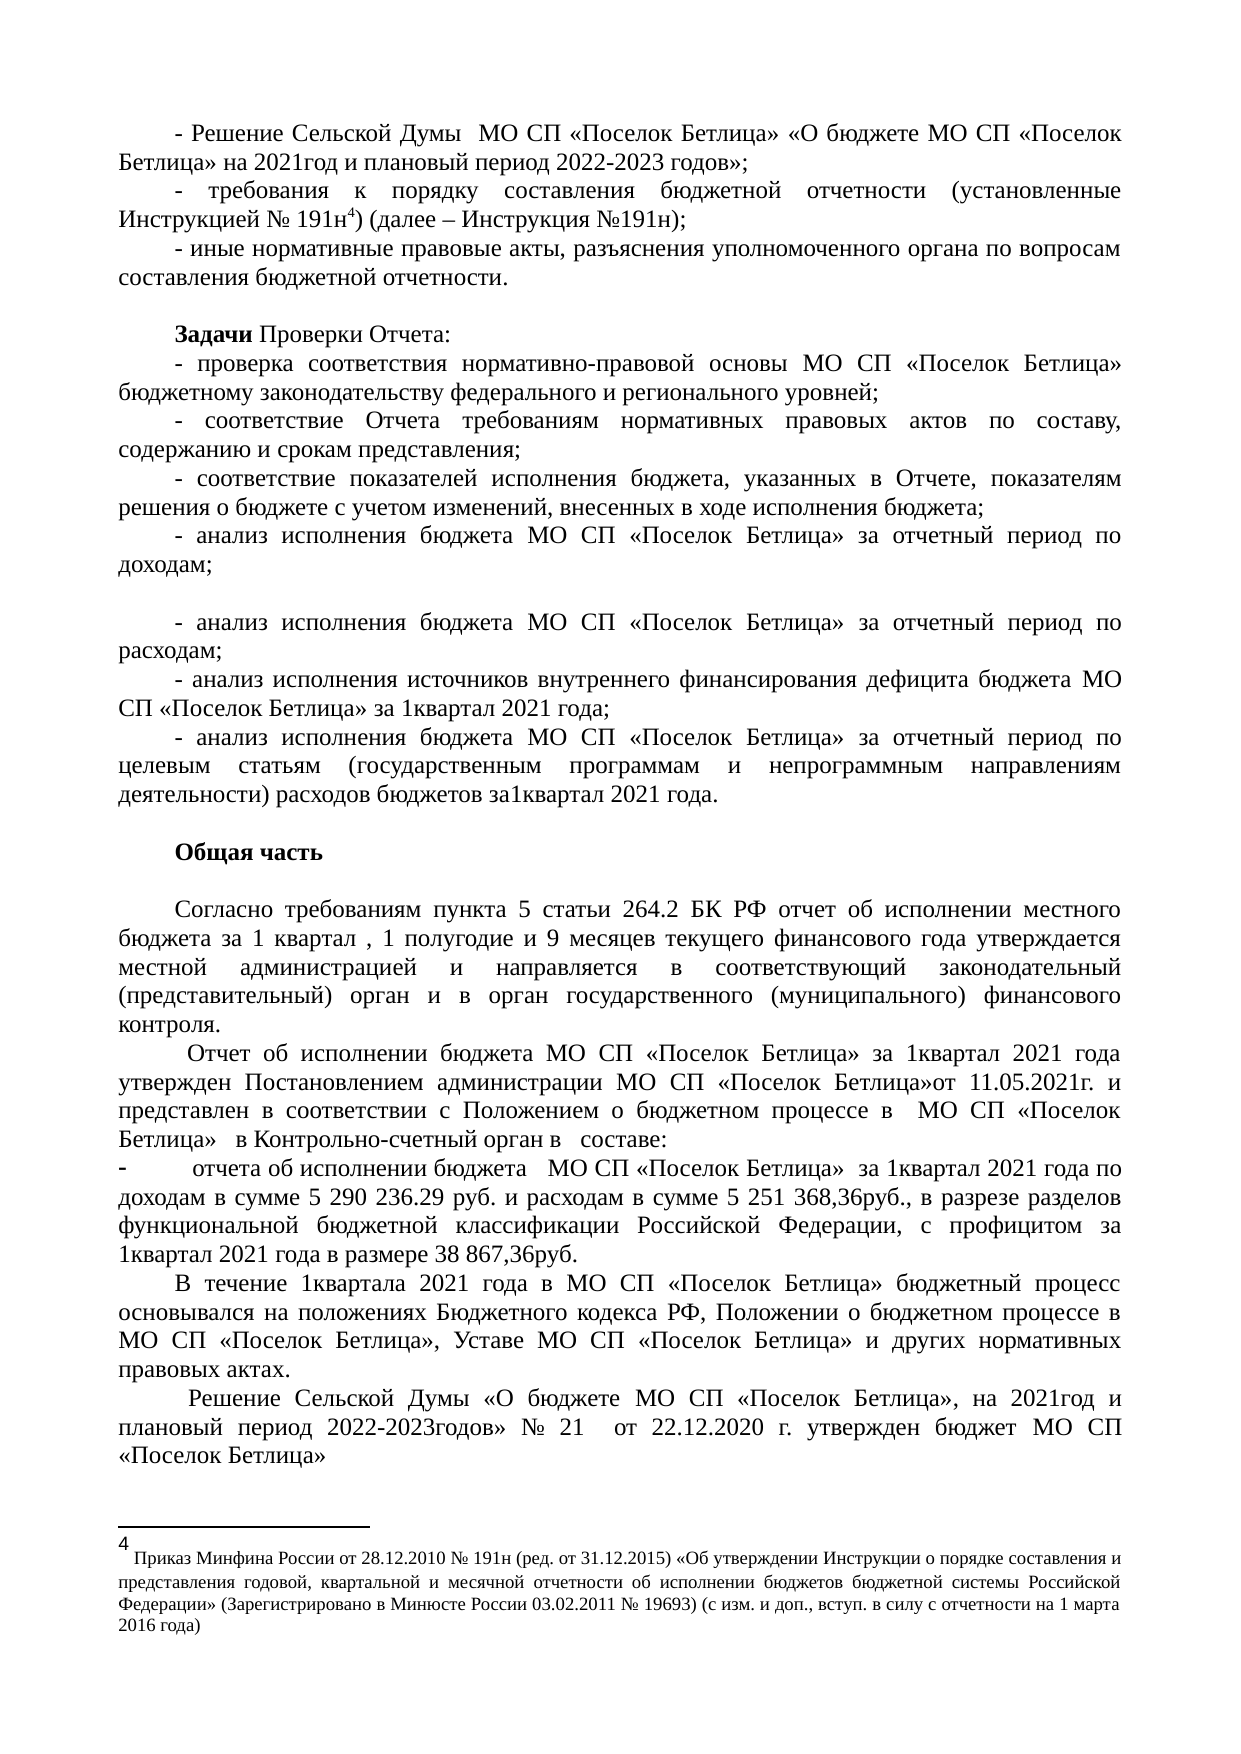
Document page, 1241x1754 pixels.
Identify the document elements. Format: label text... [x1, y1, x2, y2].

text - проверка соответствия нормативно-правовой основы МО СП «Поселок Бетлица» бюджетному законодательству федерального и регионального уровней; [118, 348, 1122, 406]
text - анализ исполнения бюджета МО СП «Поселок Бетлица» за отчетный период по расходам; [118, 607, 1122, 664]
text - анализ исполнения бюджета МО СП «Поселок Бетлица» за отчетный период по доходам; [118, 521, 1122, 578]
text - иные нормативные правовые акты, разъяснения уполномоченного органа по вопросам составления бюджетной отчетности. [118, 233, 1122, 291]
text Задачи Проверки Отчета: [118, 319, 1122, 348]
text Решение Сельской Думы «О бюджете МО СП «Поселок Бетлица», на 2021год и плановый период 2022-2023годов» № 21 от 22.12.2020 г. утвержден бюджет МО СП «Поселок Бетлица» [118, 1383, 1122, 1469]
text - Решение Сельской Думы МО СП «Поселок Бетлица» «О бюджете МО СП «Поселок Бетлица» на 2021год и плановый период 2022-2023 годов»; [118, 118, 1122, 176]
list отчета об исполнении бюджета МО СП «Поселок Бетлица» за 1квартал 2021 года по доходам в сумме 5 290 236.29 руб. и расходам в сумме 5 251 368,36руб., в разрезе разделов функциональной бюджетной классификации Российской Федерации, с профицитом за 1квартал 2021 года в размере 38 867,36руб. [118, 1153, 1122, 1268]
text - анализ исполнения бюджета МО СП «Поселок Бетлица» за отчетный период по целевым статьям (государственным программам и непрограммным направлениям деятельности) расходов бюджетов за1квартал 2021 года. [118, 722, 1122, 808]
text - требования к порядку составления бюджетной отчетности (установленные Инструкцией № 191н) (далее – Инструкция №191н); [118, 176, 1122, 233]
text - соответствие показателей исполнения бюджета, указанных в Отчете, показателям решения о бюджете с учетом изменений, внесенных в ходе исполнения бюджета; [118, 463, 1122, 521]
text В течение 1квартала 2021 года в МО СП «Поселок Бетлица» бюджетный процесс основывался на положениях Бюджетного кодекса РФ, Положении о бюджетном процессе в МО СП «Поселок Бетлица», Уставе МО СП «Поселок Бетлица» и других нормативных правовых актах. [118, 1268, 1122, 1383]
text Общая часть [118, 837, 1122, 866]
text - анализ исполнения источников внутреннего финансирования дефицита бюджета МО СП «Поселок Бетлица» за 1квартал 2021 года; [118, 664, 1122, 722]
text Отчет об исполнении бюджета МО СП «Поселок Бетлица» за 1квартал 2021 года утвержден Постановлением администрации МО СП «Поселок Бетлица»от 11.05.2021г. и представлен в соответствии с Положением о бюджетном процессе в МО СП «Поселок Бетлица» в Контрольно-счетный орган в составе: [118, 1038, 1122, 1153]
text Согласно требованиям пункта 5 статьи 264.2 БК РФ отчет об исполнении местного бюджета за 1 квартал , 1 полугодие и 9 месяцев текущего финансового года утверждается местной администрацией и направляется в соответствующий законодательный (представительный) орган и в орган государственного (муниципального) финансового контроля. [118, 894, 1122, 1038]
text - соответствие Отчета требованиям нормативных правовых актов по составу, содержанию и срокам представления; [118, 406, 1122, 463]
